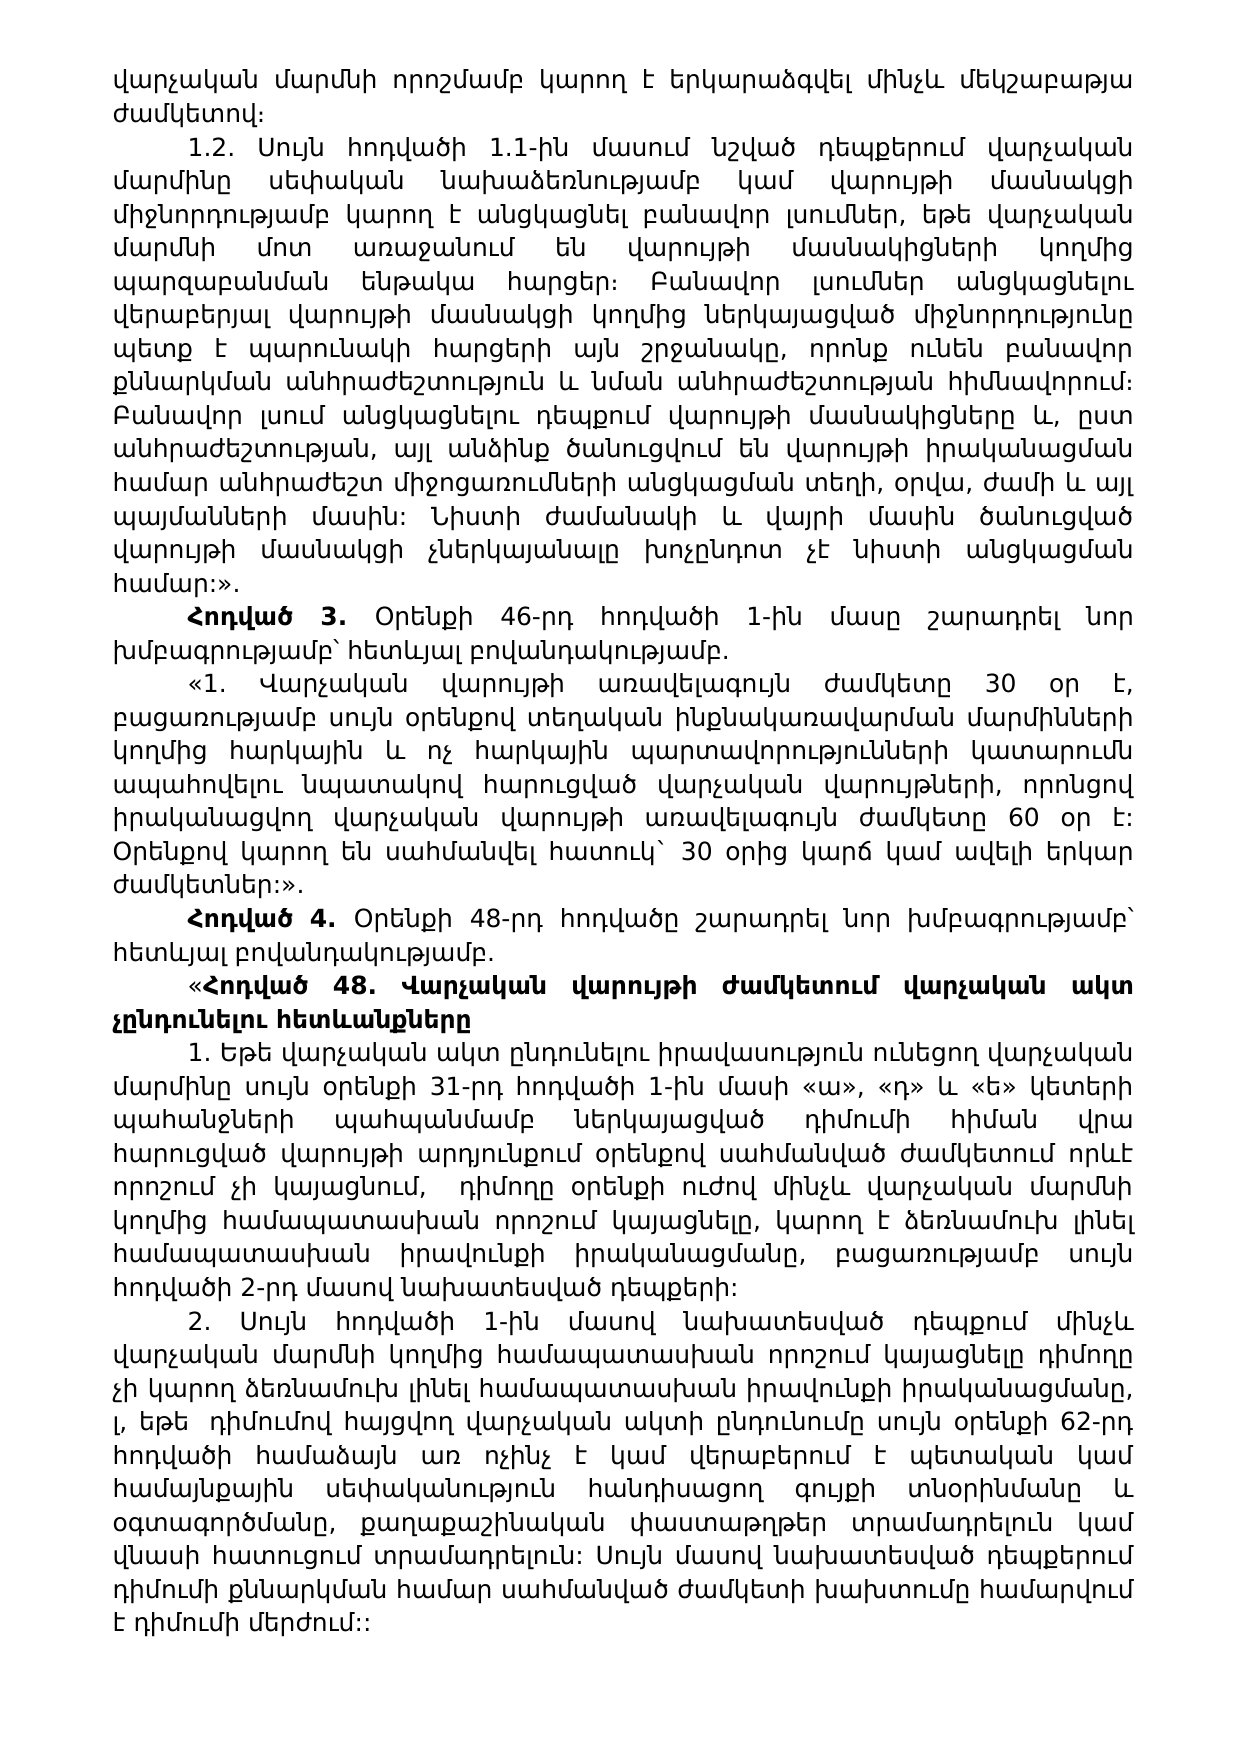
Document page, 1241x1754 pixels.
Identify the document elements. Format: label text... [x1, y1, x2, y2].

text «1. Վարչական վարույթի առավելագույն ժամկետը 30 օր է, բացառությամբ սույն օրենքով տեղական ինքնակառավարման մարմինների կողմից հարկային և ոչ հարկային պարտավորությունների կատարումն ապահովելու նպատակով հարուցված վարչական վարույթների, որոնցով իրականացվող վարչական վարույթի առավելագույն ժամկետը 60 օր է: Օրենքով կարող են սահմանվել հատուկ` 30 օրից կարճ կամ ավելի երկար ժամկետներ:». [112, 669, 1134, 900]
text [112, 66, 1134, 128]
text 1.2. Սույն հոդվածի 1.1-ին մասում նշված դեպքերում վարչական մարմինը սեփական նախաձեռնությամբ կամ վարույթի մասնակցի միջնորդությամբ կարող է անցկացնել բանավոր լսումներ, եթե վարչական մարմնի մոտ առաջանում են վարույթի մասնակիցների կողմից պարզաբանման ենթակա հարցեր։ Բանավոր լսումներ անցկացնելու վերաբերյալ վարույթի մասնակցի կողմից ներկայացված միջնորդությունը պետք է պարունակի հարցերի այն շրջանակը, որոնք ունեն բանավոր քննարկման անհրաժեշտություն և նման անհրաժեշտության հիմնավորում։ Բանավոր լսում անցկացնելու դեպքում վարույթի մասնակիցները և, ըստ անհրաժեշտության, այլ անձինք ծանուցվում են վարույթի իրականացման համար անհրաժեշտ միջոցառումների անցկացման տեղի, օրվա, ժամի և այլ պայմանների մասին: Նիստի ժամանակի և վայրի մասին ծանուցված վարույթի մասնակցի չներկայանալը խոչընդոտ չէ նիստի անցկացման համար:». [112, 133, 1134, 598]
text Հոդված 3. Օրենքի 46-րդ հոդվածի 1-ին մասը շարադրել նոր խմբագրությամբ՝ հետևյալ բովանդակությամբ. [112, 602, 1134, 665]
text 1. Եթե վարչական ակտ ընդունելու իրավասություն ունեցող վարչական մարմինը սույն օրենքի 31-րդ հոդվածի 1-ին մասի «ա», «դ» և «ե» կետերի պահանջների պահպանմամբ ներկայացված դիմումի հիման վրա հարուցված վարույթի արդյունքում օրենքով սահմանված ժամկետում որևէ որոշում չի կայացնում, դիմողը օրենքի ուժով մինչև վարչական մարմնի կողմից համապատասխան որոշում կայացնելը, կարող է ձեռնամուխ լինել համապատասխան իրավունքի իրականացմանը, բացառությամբ սույն հոդվածի 2-րդ մասով նախատեսված դեպքերի: [112, 1038, 1134, 1302]
text 2. Սույն հոդվածի 1-ին մասով նախատեսված դեպքում մինչև վարչական մարմնի կողմից համապատասխան որոշում կայացնելը դիմողը չի կարող ձեռնամուխ լինել համապատասխան իրավունքի իրականացմանը, լ, եթե դիմումով հայցվող վարչական ակտի ընդունումը սույն օրենքի 62-րդ հոդվածի համաձայն առ ոչինչ է կամ վերաբերում է պետական կամ համայնքային սեփականություն հանդիսացող գույքի տնօրինմանը և օգտագործմանը, քաղաքաշինական փաստաթղթեր տրամադրելուն կամ վնասի հատուցում տրամադրելուն: Սույն մասով նախատեսված դեպքերում դիմումի քննարկման համար սահմանված ժամկետի խախտումը համարվում է դիմումի մերժում:: [112, 1307, 1134, 1638]
text «Հոդված 48. Վարչական վարույթի ժամկետում վարչական ակտ չընդունելու հետևանքները [112, 971, 1134, 1034]
text Հոդված 4. Օրենքի 48-րդ հոդվածը շարադրել նոր խմբագրությամբ՝ հետևյալ բովանդակությամբ. [112, 904, 1134, 967]
